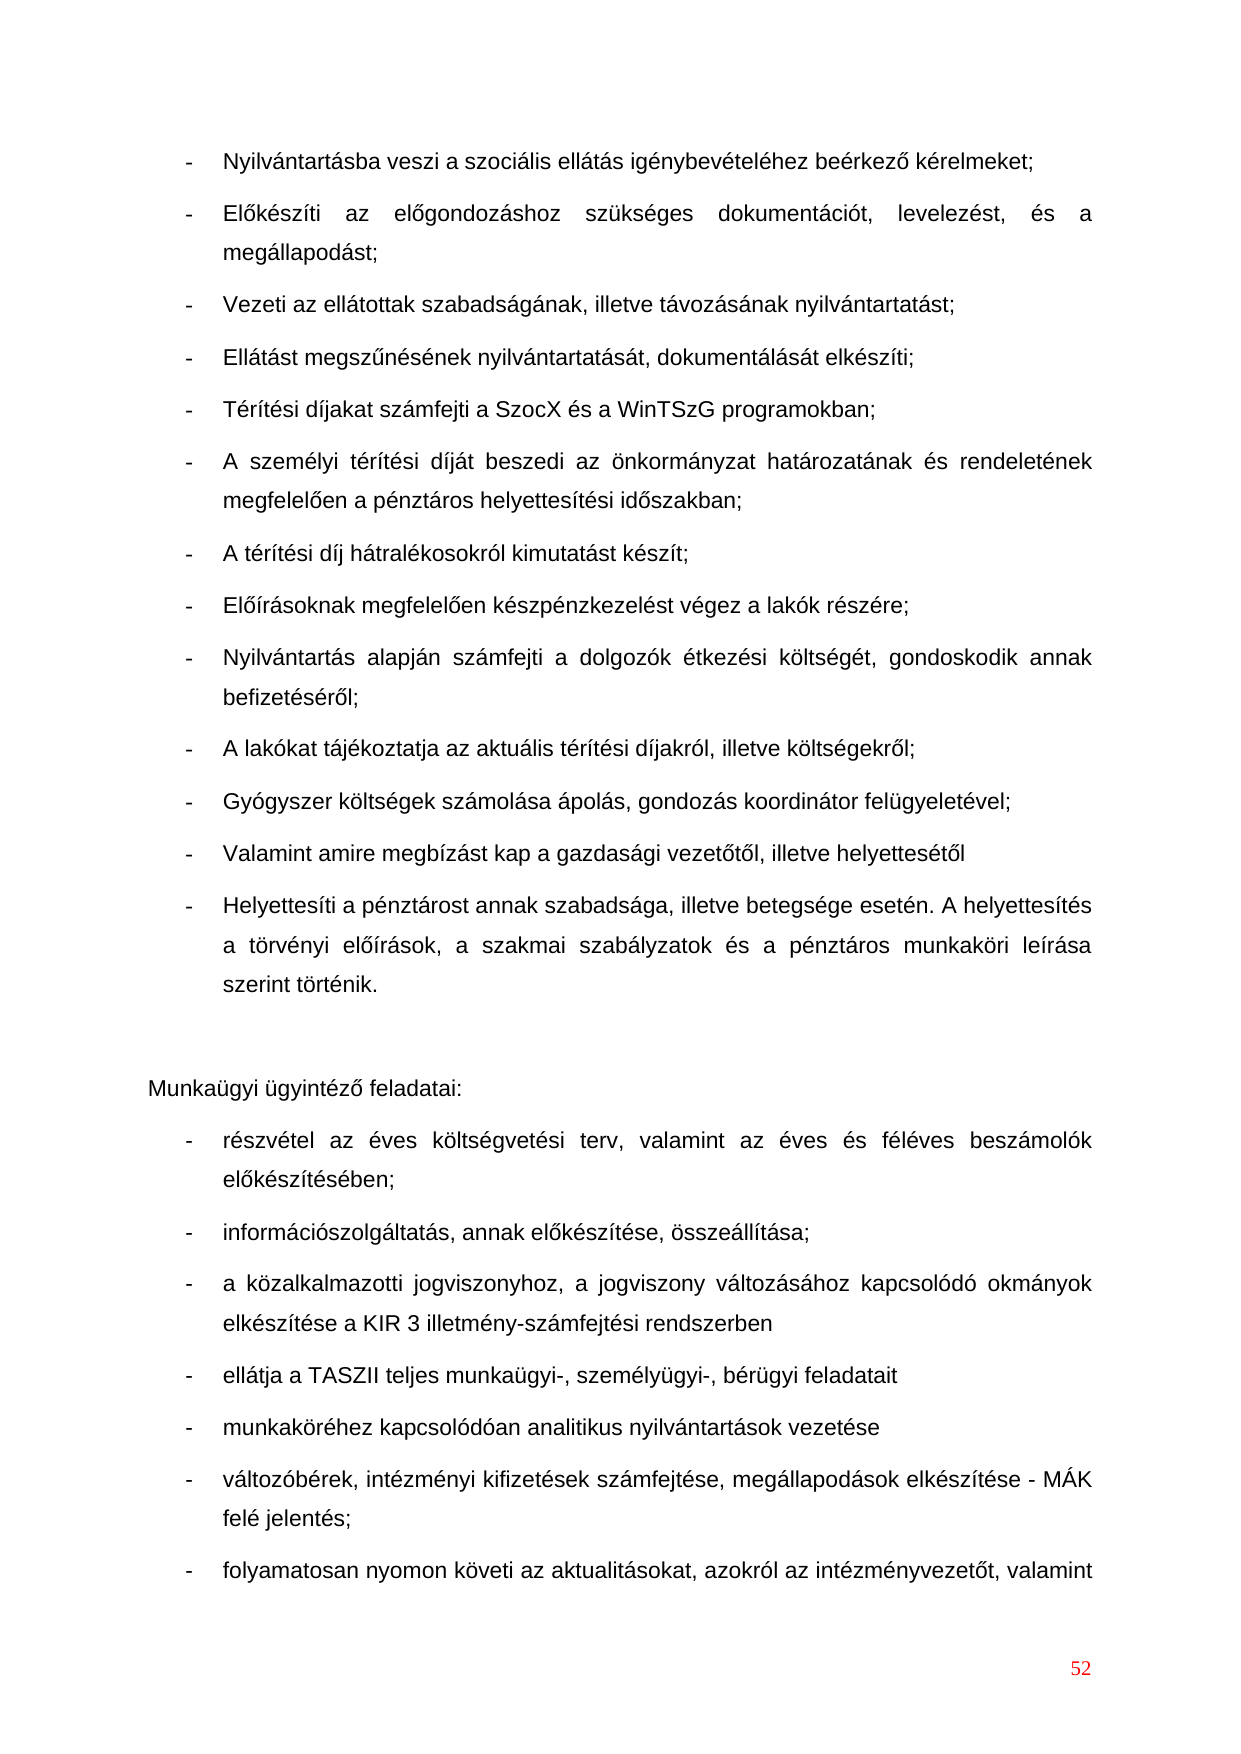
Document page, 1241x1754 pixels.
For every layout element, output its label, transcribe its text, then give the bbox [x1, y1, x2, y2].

list munkaköréhez kapcsolódóan analitikus nyilvántartások vezetése [185, 1414, 1093, 1440]
list Helyettesíti a pénztárost annak szabadsága, illetve betegsége esetén. A helyettesítés a törvényi előírások, a szakmai szabályzatok és a pénztáros munkaköri leírása szerint történik. [185, 892, 1093, 997]
list Valamint amire megbízást kap a gazdasági vezetőtől, illetve helyettesétől [185, 840, 1093, 866]
list Előírásoknak megfelelően készpénzkezelést végez a lakók részére; [185, 592, 1093, 618]
list információszolgáltatás, annak előkészítése, összeállítása; [185, 1218, 1093, 1245]
list Ellátást megszűnésének nyilvántartatását, dokumentálását elkészíti; [185, 343, 1093, 370]
list a közalkalmazotti jogviszonyhoz, a jogviszony változásához kapcsolódó okmányok elkészítése a KIR 3 illetmény-számfejtési rendszerben [185, 1270, 1093, 1336]
list Előkészíti az előgondozáshoz szükséges dokumentációt, levelezést, és a megállapodást; [185, 200, 1093, 266]
text Munkaügyi ügyintéző feladatai: [148, 1075, 1093, 1101]
list Gyógyszer költségek számolása ápolás, gondozás koordinátor felügyeletével; [185, 788, 1093, 814]
list A lakókat tájékoztatja az aktuális térítési díjakról, illetve költségekről; [185, 735, 1093, 762]
list A személyi térítési díját beszedi az önkormányzat határozatának és rendeletének megfelelően a pénztáros helyettesítési időszakban; [185, 448, 1093, 514]
list Nyilvántartás alapján számfejti a dolgozók étkezési költségét, gondoskodik annak befizetéséről; [185, 644, 1093, 710]
list A térítési díj hátralékosokról kimutatást készít; [185, 539, 1093, 566]
list részvétel az éves költségvetési terv, valamint az éves és féléves beszámolók előkészítésében; [185, 1127, 1093, 1193]
list Nyilvántartásba veszi a szociális ellátás igénybevételéhez beérkező kérelmeket; [185, 148, 1093, 174]
list ellátja a TASZII teljes munkaügyi-, személyügyi-, bérügyi feladatait [185, 1362, 1093, 1388]
list Vezeti az ellátottak szabadságának, illetve távozásának nyilvántartatást; [185, 291, 1093, 318]
list Térítési díjakat számfejti a SzocX és a WinTSzG programokban; [185, 396, 1093, 422]
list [185, 1557, 1093, 1584]
list változóbérek, intézményi kifizetések számfejtése, megállapodások elkészítése - MÁK felé jelentés; [185, 1466, 1093, 1532]
